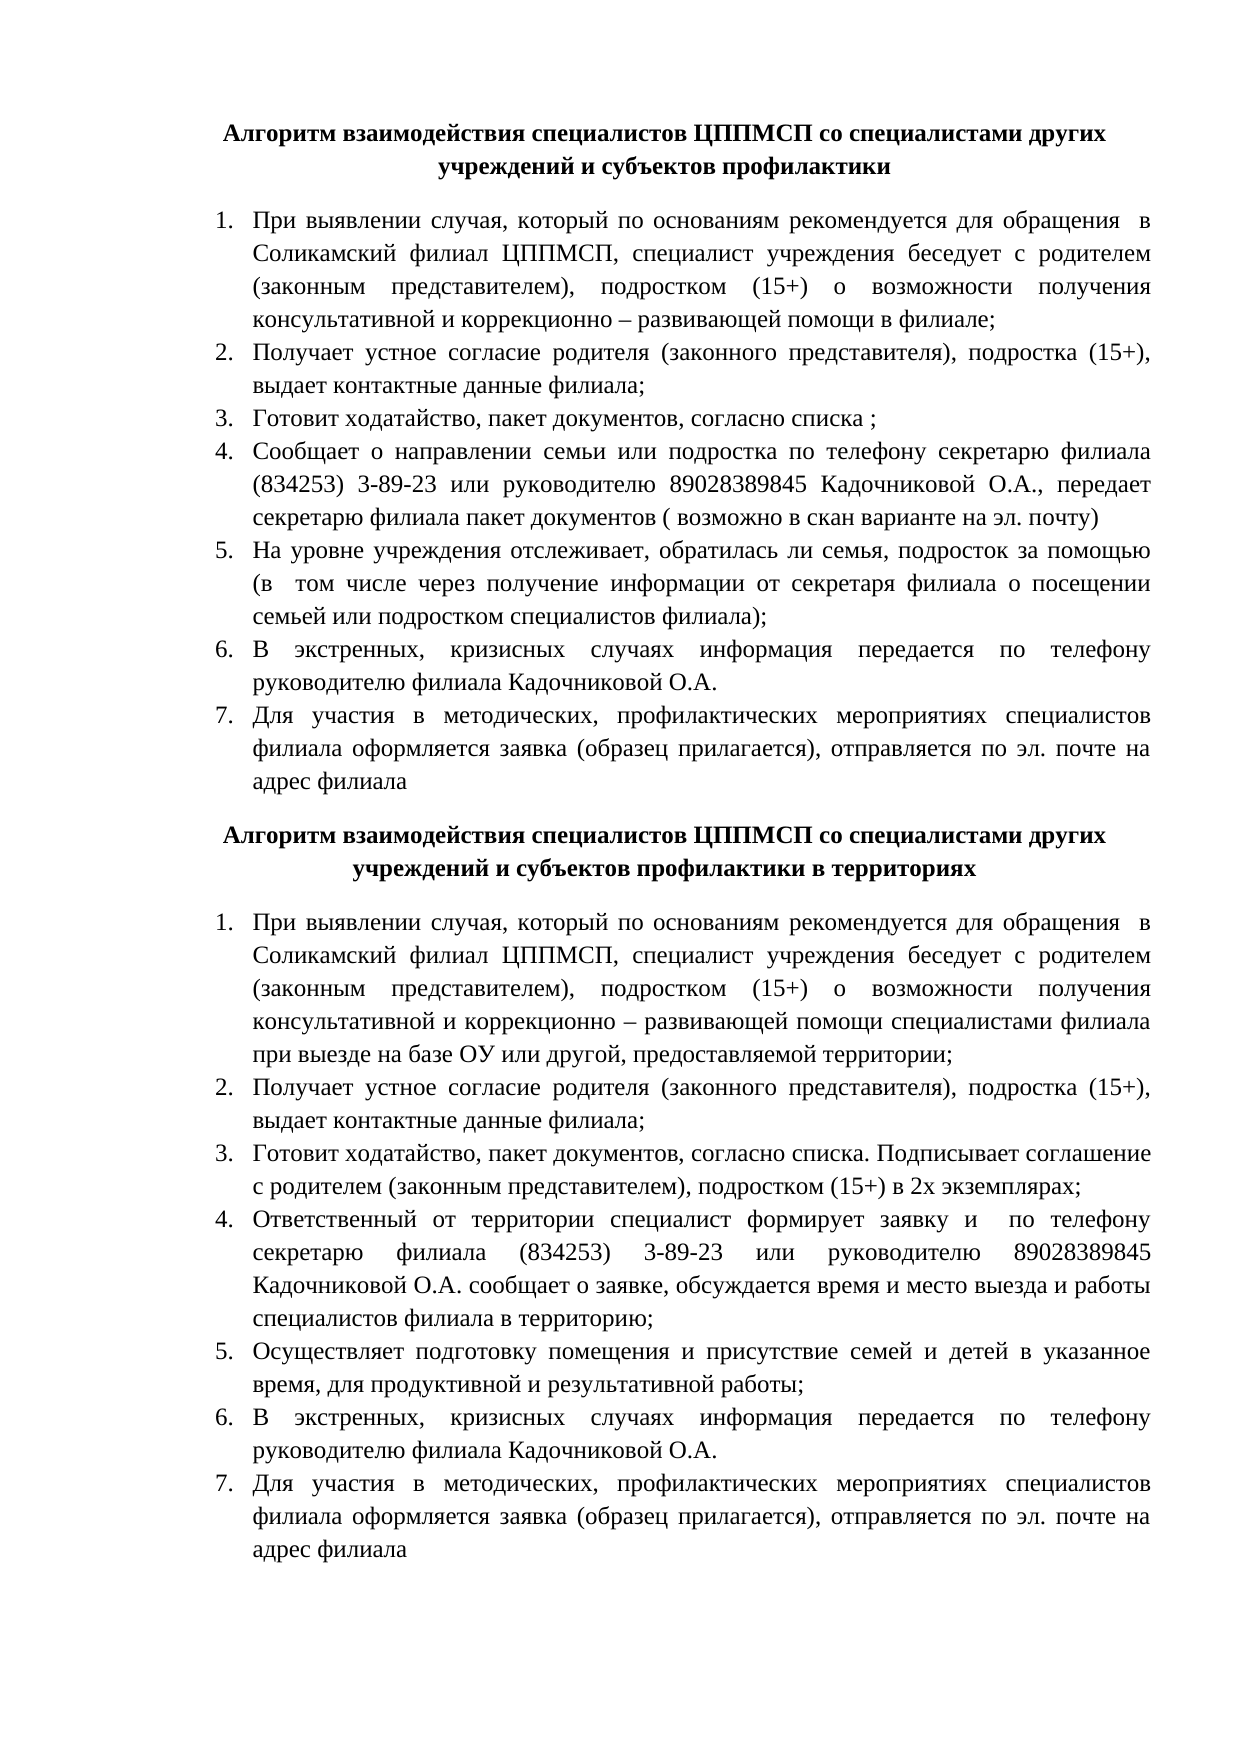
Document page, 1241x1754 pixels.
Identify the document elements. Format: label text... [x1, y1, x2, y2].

list Для участия в методических, профилактических мероприятиях специалистов филиала оформляется заявка (образец прилагается), отправляется по эл. почте на адрес филиала [215, 1468, 1152, 1563]
list Получает устное согласие родителя (законного представителя), подростка (15+), выдает контактные данные филиала; [215, 1072, 1152, 1134]
list В экстренных, кризисных случаях информация передается по телефону руководителю филиала Кадочниковой О.А. [215, 634, 1152, 696]
list Осуществляет подготовку помещения и присутствие семей и детей в указанное время, для продуктивной и результативной работы; [215, 1336, 1152, 1398]
list Готовит ходатайство, пакет документов, согласно списка ; [215, 403, 1152, 432]
list На уровне учреждения отслеживает, обратилась ли семья, подросток за помощью (в том числе через получение информации от секретаря филиала о посещении семьей или подростком специалистов филиала); [215, 535, 1152, 630]
list Для участия в методических, профилактических мероприятиях специалистов филиала оформляется заявка (образец прилагается), отправляется по эл. почте на адрес филиала [215, 700, 1152, 795]
list Ответственный от территории специалист формирует заявку и по телефону секретарю филиала (834253) 3-89-23 или руководителю 89028389845 Кадочниковой О.А. сообщает о заявке, обсуждается время и место выезда и работы специалистов филиала в территорию; [215, 1204, 1152, 1332]
list В экстренных, кризисных случаях информация передается по телефону руководителю филиала Кадочниковой О.А. [215, 1402, 1152, 1464]
text Алгоритм взаимодействия специалистов ЦППМСП со специалистами других учреждений и субъектов профилактики [177, 118, 1152, 180]
list Сообщает о направлении семьи или подростка по телефону секретарю филиала (834253) 3-89-23 или руководителю 89028389845 Кадочниковой О.А., передает секретарю филиала пакет документов ( возможно в скан варианте на эл. почту) [215, 436, 1152, 531]
text Алгоритм взаимодействия специалистов ЦППМСП со специалистами других учреждений и субъектов профилактики в территориях [177, 820, 1152, 882]
list При выявлении случая, который по основаниям рекомендуется для обращения в Соликамский филиал ЦППМСП, специалист учреждения беседует с родителем (законным представителем), подростком (15+) о возможности получения консультативной и коррекционно – развивающей помощи в филиале; [215, 205, 1152, 333]
list Получает устное согласие родителя (законного представителя), подростка (15+), выдает контактные данные филиала; [215, 337, 1152, 399]
list Готовит ходатайство, пакет документов, согласно списка. Подписывает соглашение с родителем (законным представителем), подростком (15+) в 2х экземплярах; [215, 1138, 1152, 1200]
list При выявлении случая, который по основаниям рекомендуется для обращения в Соликамский филиал ЦППМСП, специалист учреждения беседует с родителем (законным представителем), подростком (15+) о возможности получения консультативной и коррекционно – развивающей помощи специалистами филиала при выезде на базе ОУ или другой, предоставляемой территории; [215, 907, 1152, 1068]
